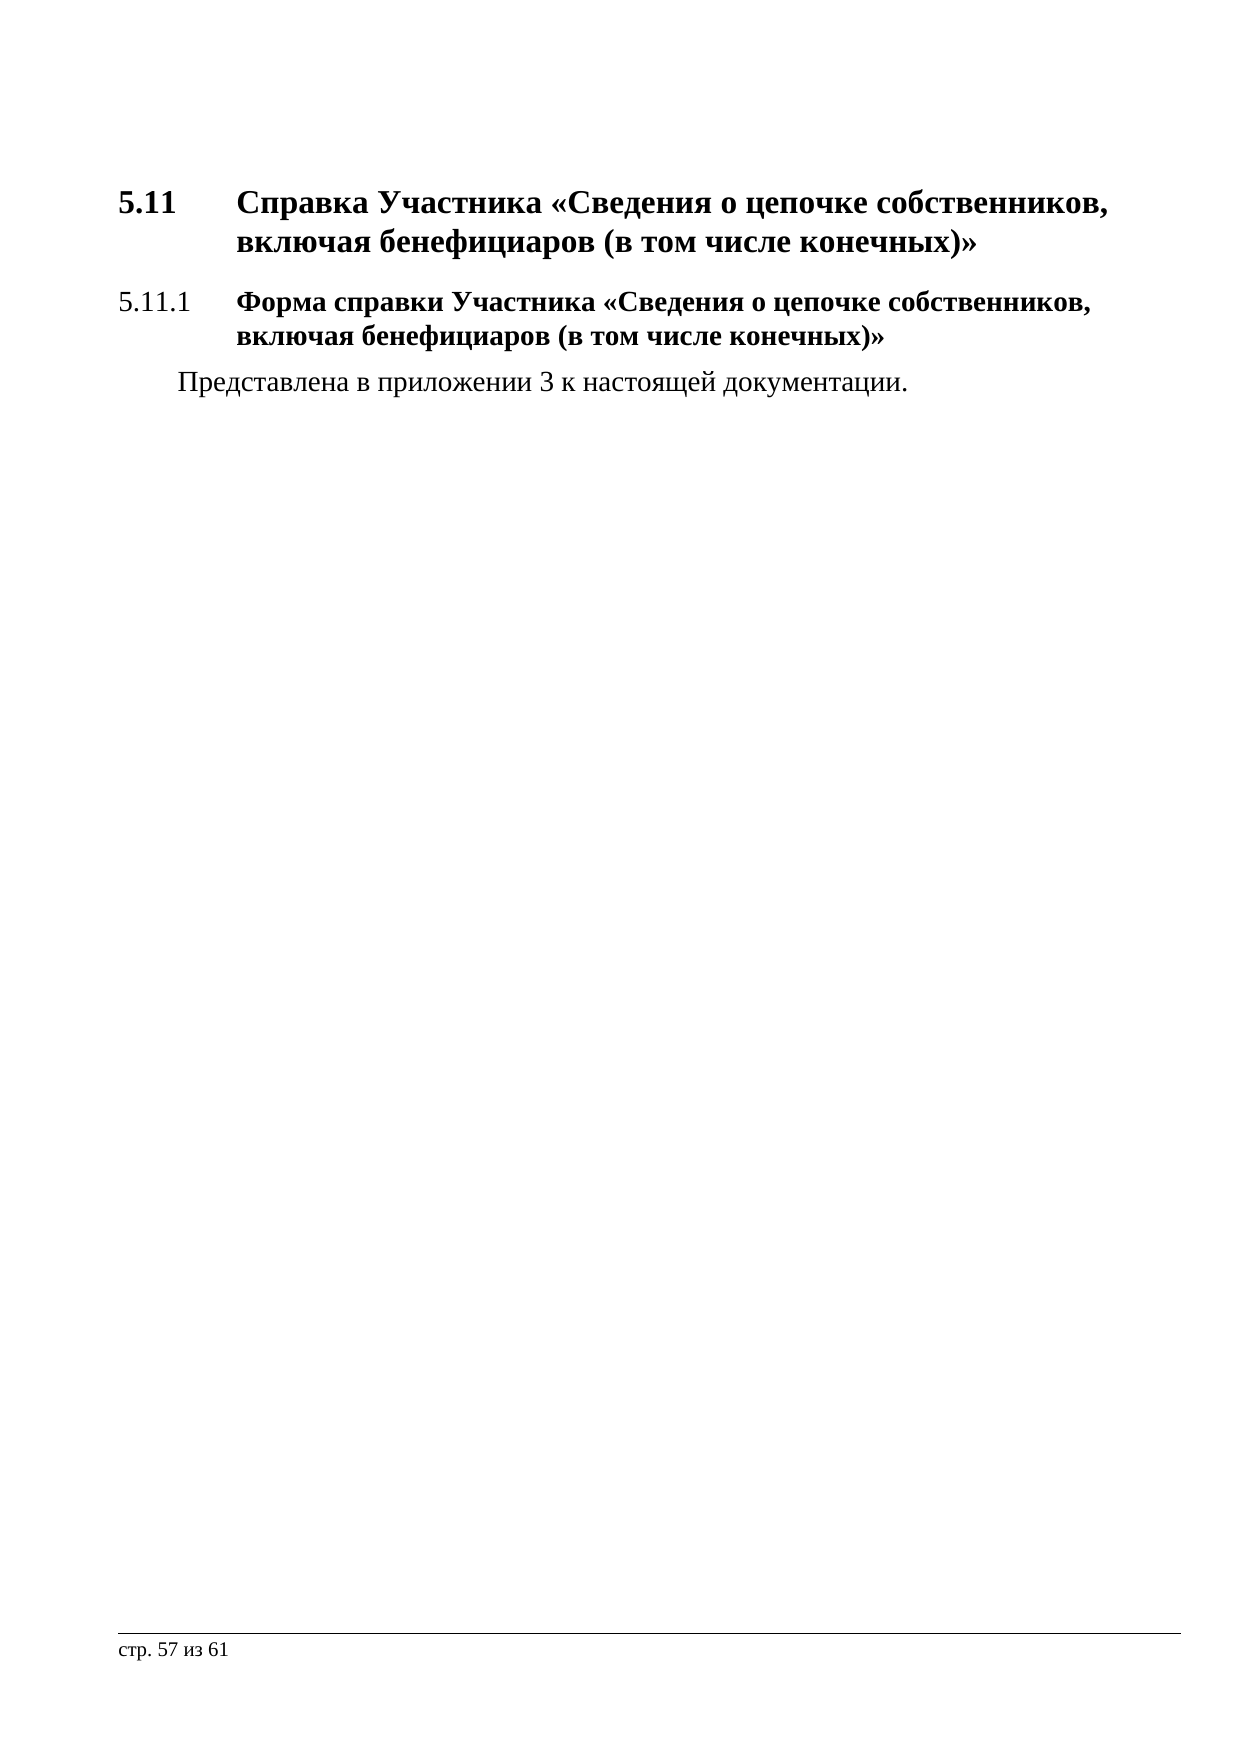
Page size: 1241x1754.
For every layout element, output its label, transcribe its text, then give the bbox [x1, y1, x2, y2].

text Форма справки Участника «Сведения о цепочке собственников, включая бенефициаров (в том числе конечных)» [118, 284, 1181, 351]
subtitle Справка Участника «Сведения о цепочке собственников, включая бенефициаров (в том числе конечных)» [118, 183, 1181, 259]
text Представлена в приложении 3 к настоящей документации. [118, 364, 1181, 397]
